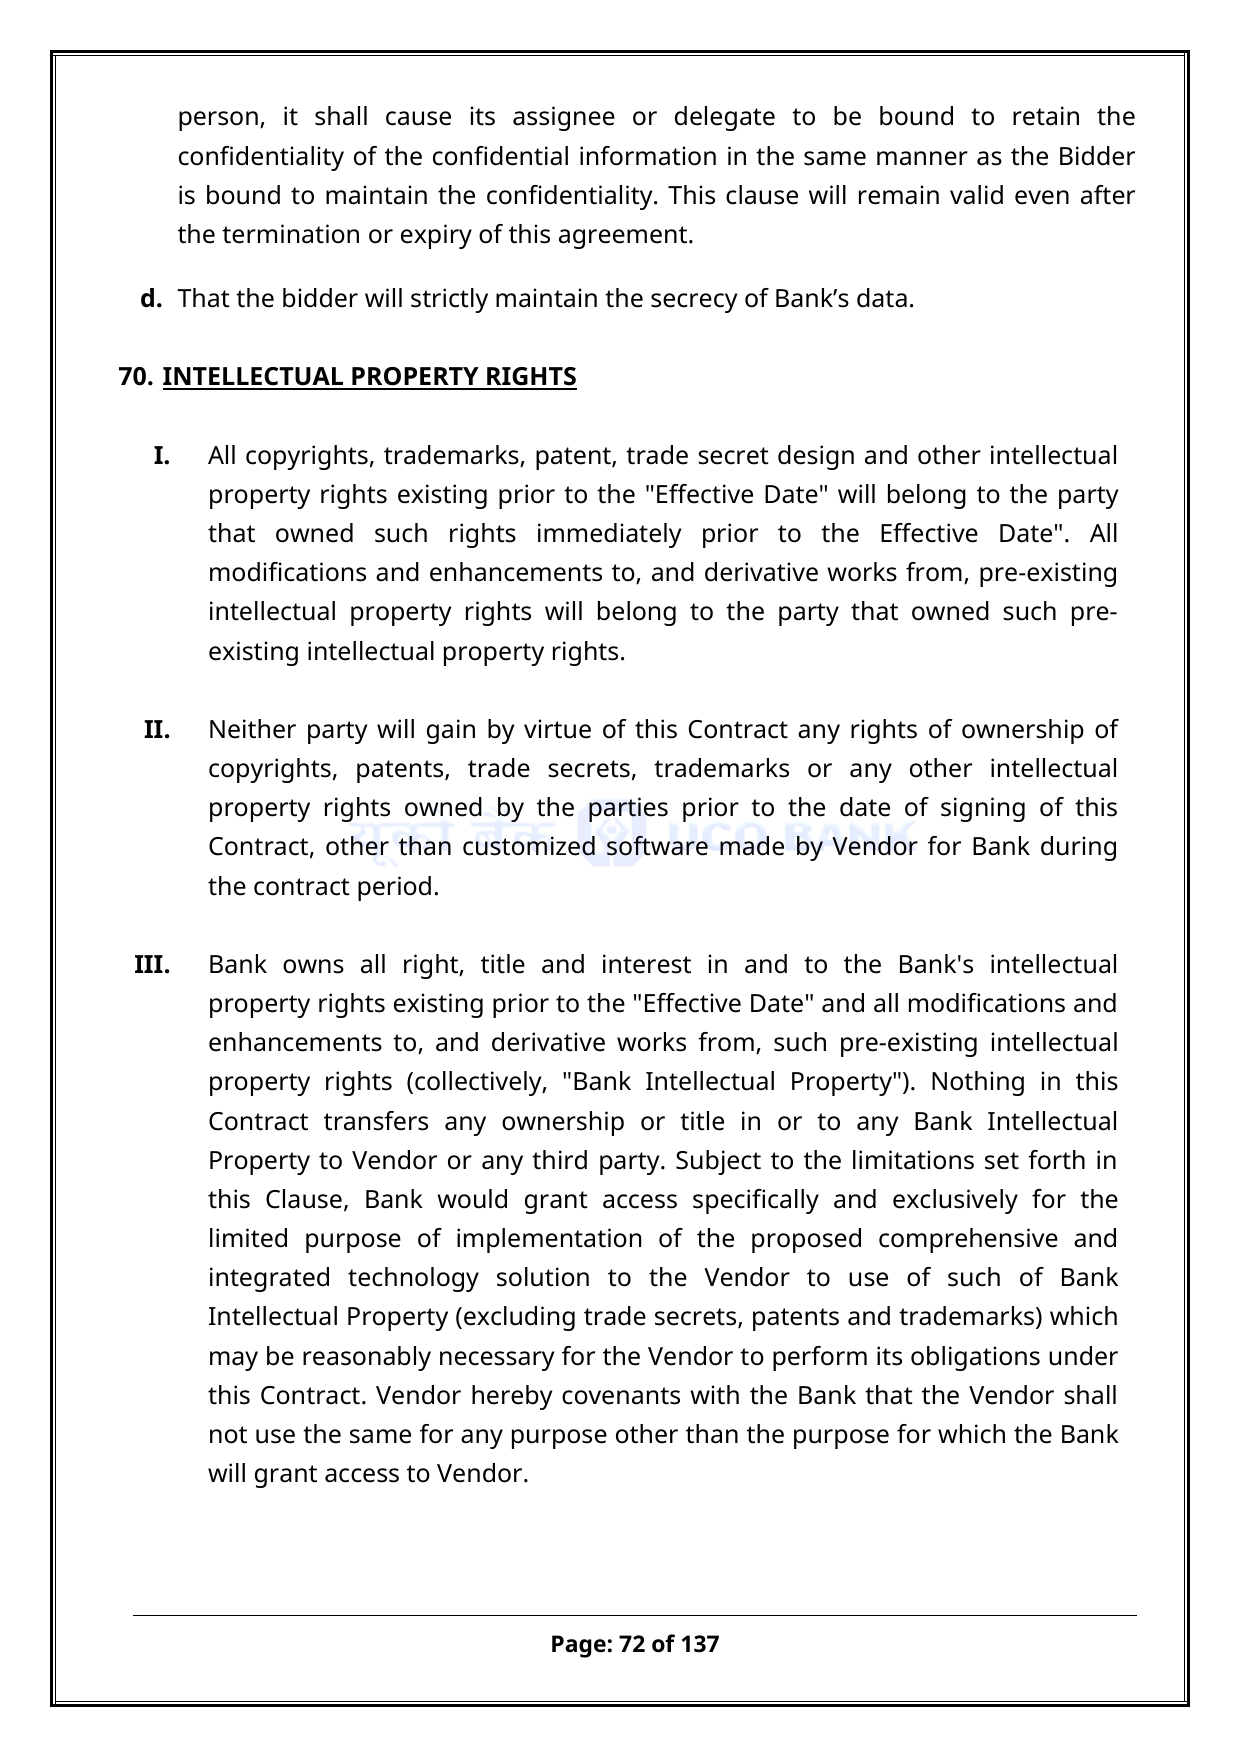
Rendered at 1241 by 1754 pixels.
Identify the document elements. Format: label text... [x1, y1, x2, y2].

list INTELLECTUAL PROPERTY RIGHTS [118, 359, 1137, 393]
list Bank owns all right, title and interest in and to the Bank's intellectual property rights existing prior to the "Effective Date" and all modifications and enhancements to, and derivative works from, such pre-existing intellectual property rights (collectively, "Bank Intellectual Property"). Nothing in this Contract transfers any ownership or title in or to any Bank Intellectual Property to Vendor or any third party. Subject to the limitations set forth in this Clause, Bank would grant access specifically and exclusively for the limited purpose of implementation of the proposed comprehensive and integrated technology solution to the Vendor to use of such of Bank Intellectual Property (excluding trade secrets, patents and trademarks) which may be reasonably necessary for the Vendor to perform its obligations under this Contract. Vendor hereby covenants with the Bank that the Vendor shall not use the same for any purpose other than the purpose for which the Bank will grant access to Vendor. [170, 946, 1120, 1490]
list All copyrights, trademarks, patent, trade secret design and other intellectual property rights existing prior to the "Effective Date" will belong to the party that owned such rights immediately prior to the Effective Date". All modifications and enhancements to, and derivative works from, pre-existing intellectual property rights will belong to the party that owned such pre-existing intellectual property rights. [170, 437, 1120, 667]
list Neither party will gain by virtue of this Contract any rights of ownership of copyrights, patents, trade secrets, trademarks or any other intellectual property rights owned by the parties prior to the date of signing of this Contract, other than customized software made by Vendor for Bank during the contract period. [170, 711, 1120, 902]
list That the bidder will strictly maintain the secrecy of Bank’s data. [140, 281, 1137, 315]
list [140, 99, 1137, 251]
